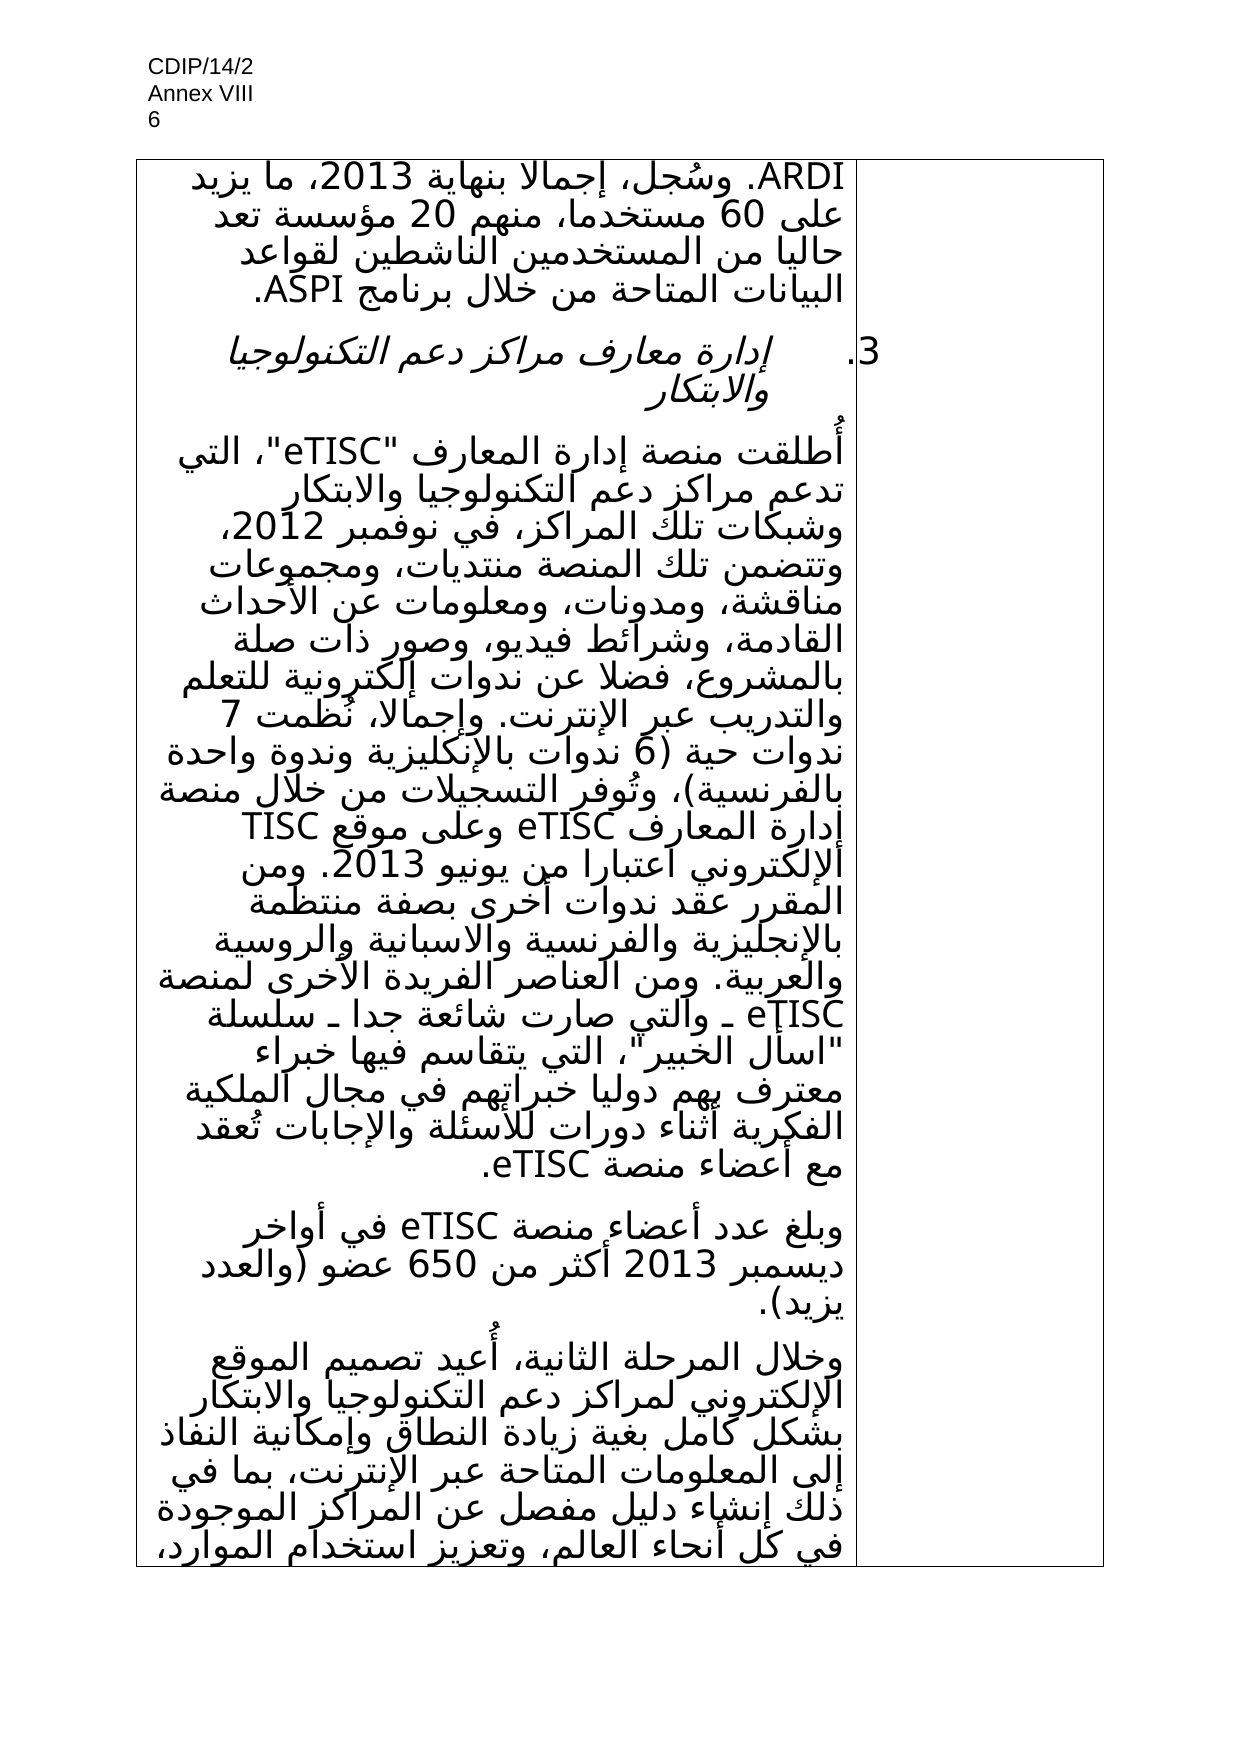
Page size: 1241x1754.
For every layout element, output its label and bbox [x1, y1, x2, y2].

table_cell [137, 160, 856, 1566]
table_cell [857, 160, 1103, 1566]
